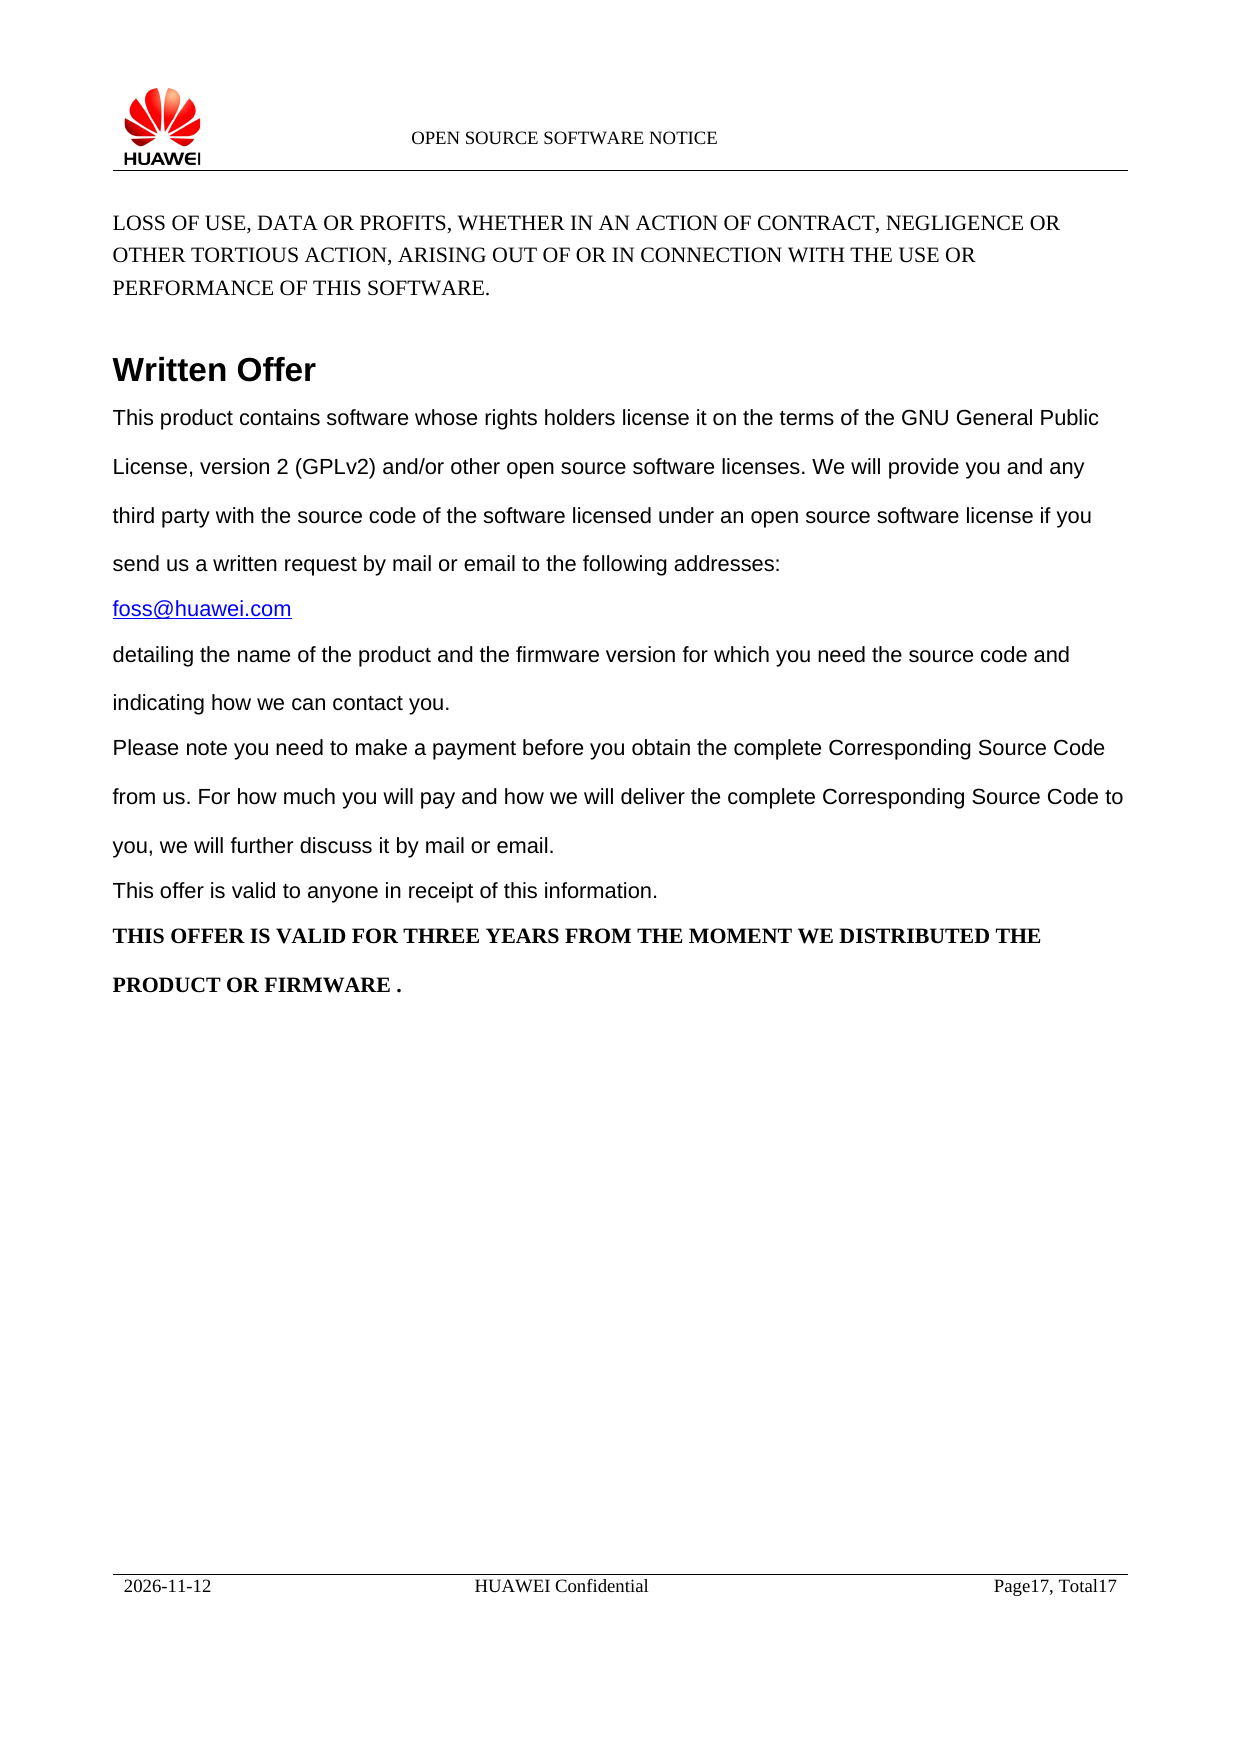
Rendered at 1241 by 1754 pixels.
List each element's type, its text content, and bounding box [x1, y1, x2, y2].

text detailing the name of the product and the firmware version for which you need the source code and indicating how we can contact you. [112, 638, 1128, 719]
text Written Offer [112, 336, 1128, 401]
picture [124, 88, 201, 165]
text This offer is valid for three years from the moment we distributed the product or firmware . [112, 919, 1128, 1001]
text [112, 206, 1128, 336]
text This product contains software whose rights holders license it on the terms of the GNU General Public License, version 2 (GPLv2) and/or other open source software licenses. We will provide you and any third party with the source code of the software licensed under an open source software license if you send us a written request by mail or email to the following addresses: [112, 401, 1128, 580]
text This offer is valid to anyone in receipt of this information. [112, 874, 1128, 907]
text foss@huawei.com [112, 593, 1128, 625]
text Please note you need to make a payment before you obtain the complete Corresponding Source Code from us. For how much you will pay and how we will deliver the complete Corresponding Source Code to you, we will further discuss it by mail or email. [112, 732, 1128, 862]
